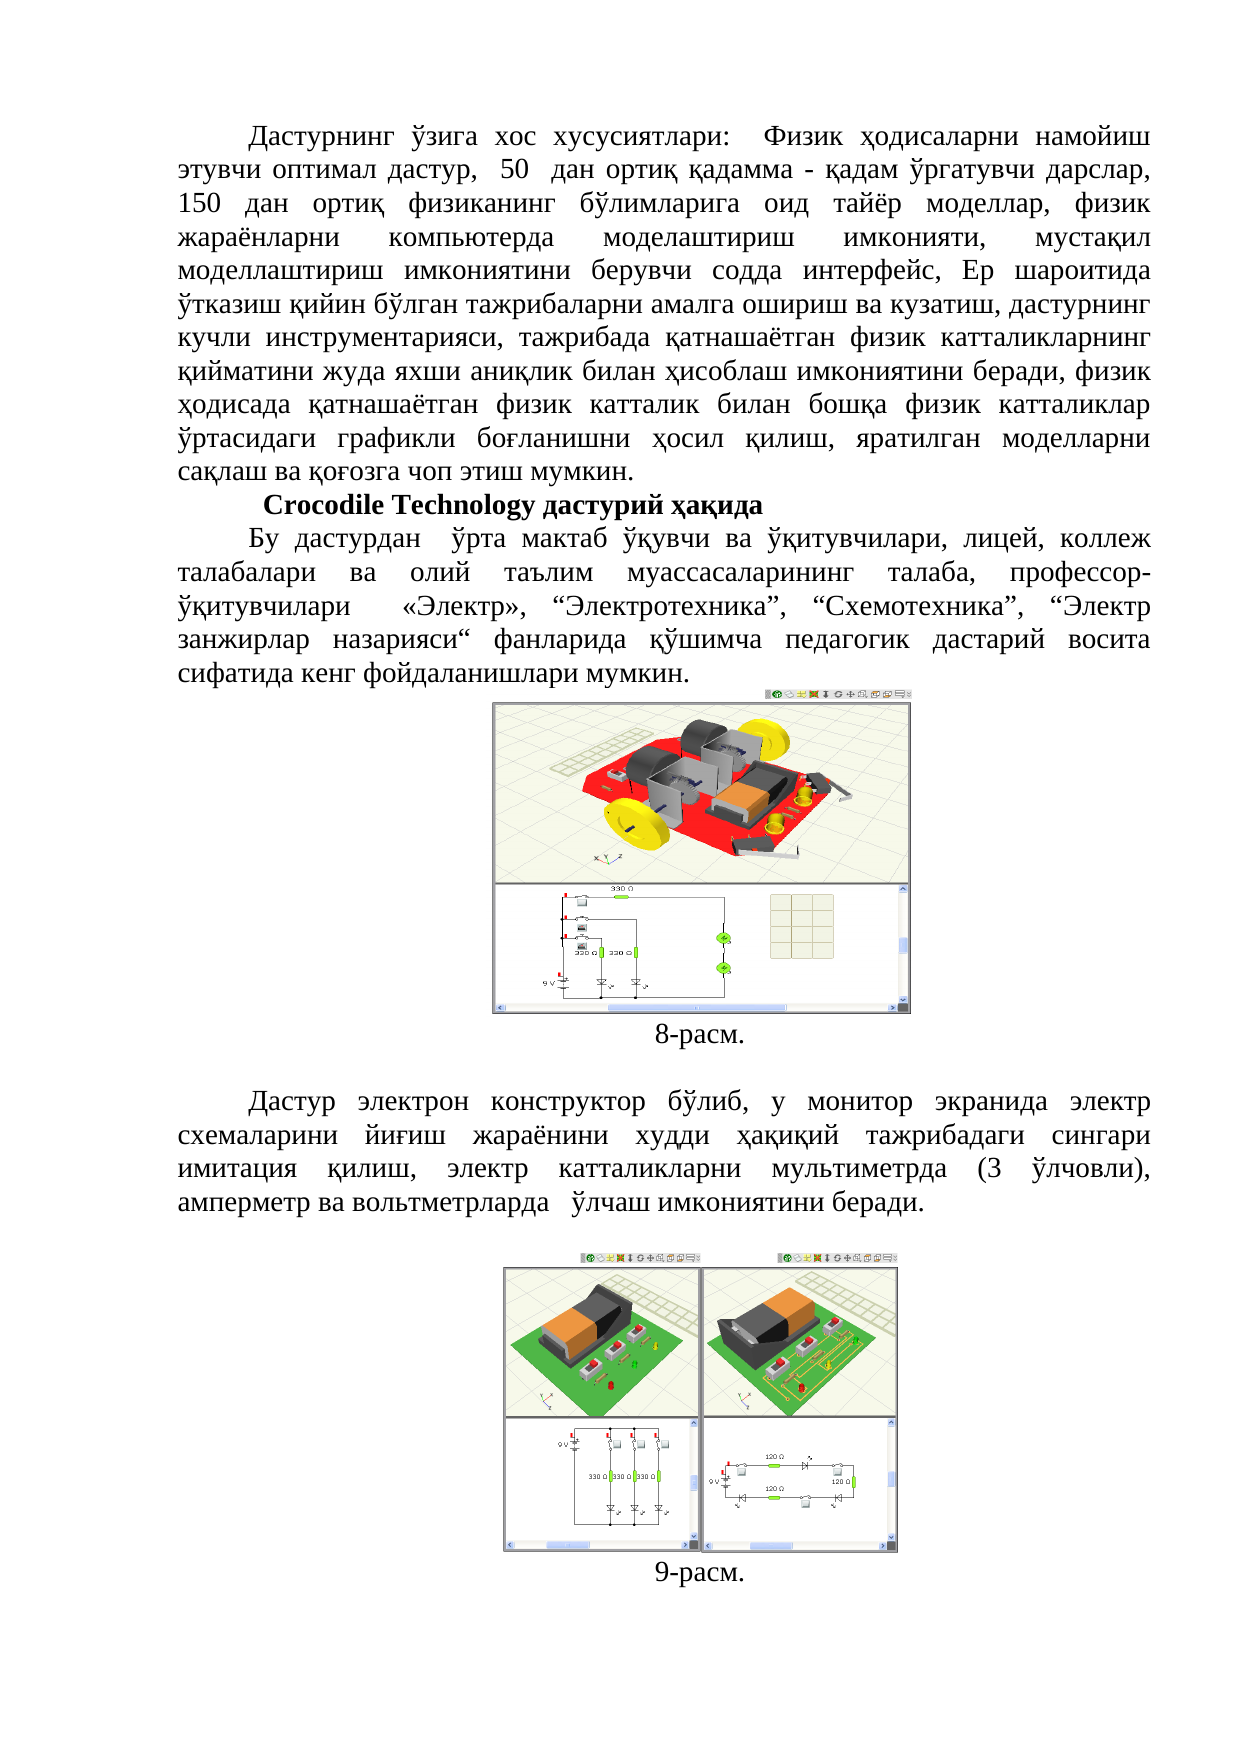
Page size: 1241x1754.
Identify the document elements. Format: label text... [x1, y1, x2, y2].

text 9-расм. [177, 1554, 1152, 1587]
text Бу дастурдан ўрта мактаб ўқувчи ва ўқитувчилари, лицей, коллеж талабалари ва олий таълим муассасаларининг талаба, профессор-ўқитувчилари «Электр», “Электротехника”, “Схемотехника”, “Электр занжирлар назарияси“ фанларида қўшимча педагогик дастарий восита сифатида кенг фойдаланишлари мумкин. [177, 521, 1152, 688]
list Crocodile Technology дастурий ҳақида [177, 487, 1152, 521]
text Дастур электрон конструктор бўлиб, у монитор экранида электр схемаларини йиғиш жараёнини худди ҳақиқий тажрибадаги сингари имитация қилиш, электр катталикларни мультиметрда (3 ўлчовли), амперметр ва вольтметрларда ўлчаш имкониятини беради. [177, 1083, 1152, 1218]
text 8-расм. [177, 1016, 1152, 1050]
list Дастурнинг ўзига хос хусусиятлари: Физик ҳодисаларни намойиш этувчи оптимал дастур, 50 дан ортиқ қадамма - қадам ўргатувчи дарслар, 150 дан ортиқ физиканинг бўлимларига оид тайёр моделлар, физик жараёнларни компьютерда моделаштириш имконияти, мустақил моделлаштириш имкониятини берувчи содда интерфейс, Ер шароитида ўтказиш қийин бўлган тажрибаларни амалга ошириш ва кузатиш, дастурнинг кучли инструментарияси, тажрибада қатнашаётган физик катталикларнинг қийматини жуда яхши аниқлик билан ҳисоблаш имкониятини беради, физик ҳодисада қатнашаётган физик катталик билан бошқа физик катталиклар ўртасидаги графикли боғланишни ҳосил қилиш, яратилган моделларни сақлаш ва қоғозга чоп этиш мумкин. [177, 118, 1152, 487]
picture [486, 688, 914, 1017]
picture [500, 1251, 900, 1554]
